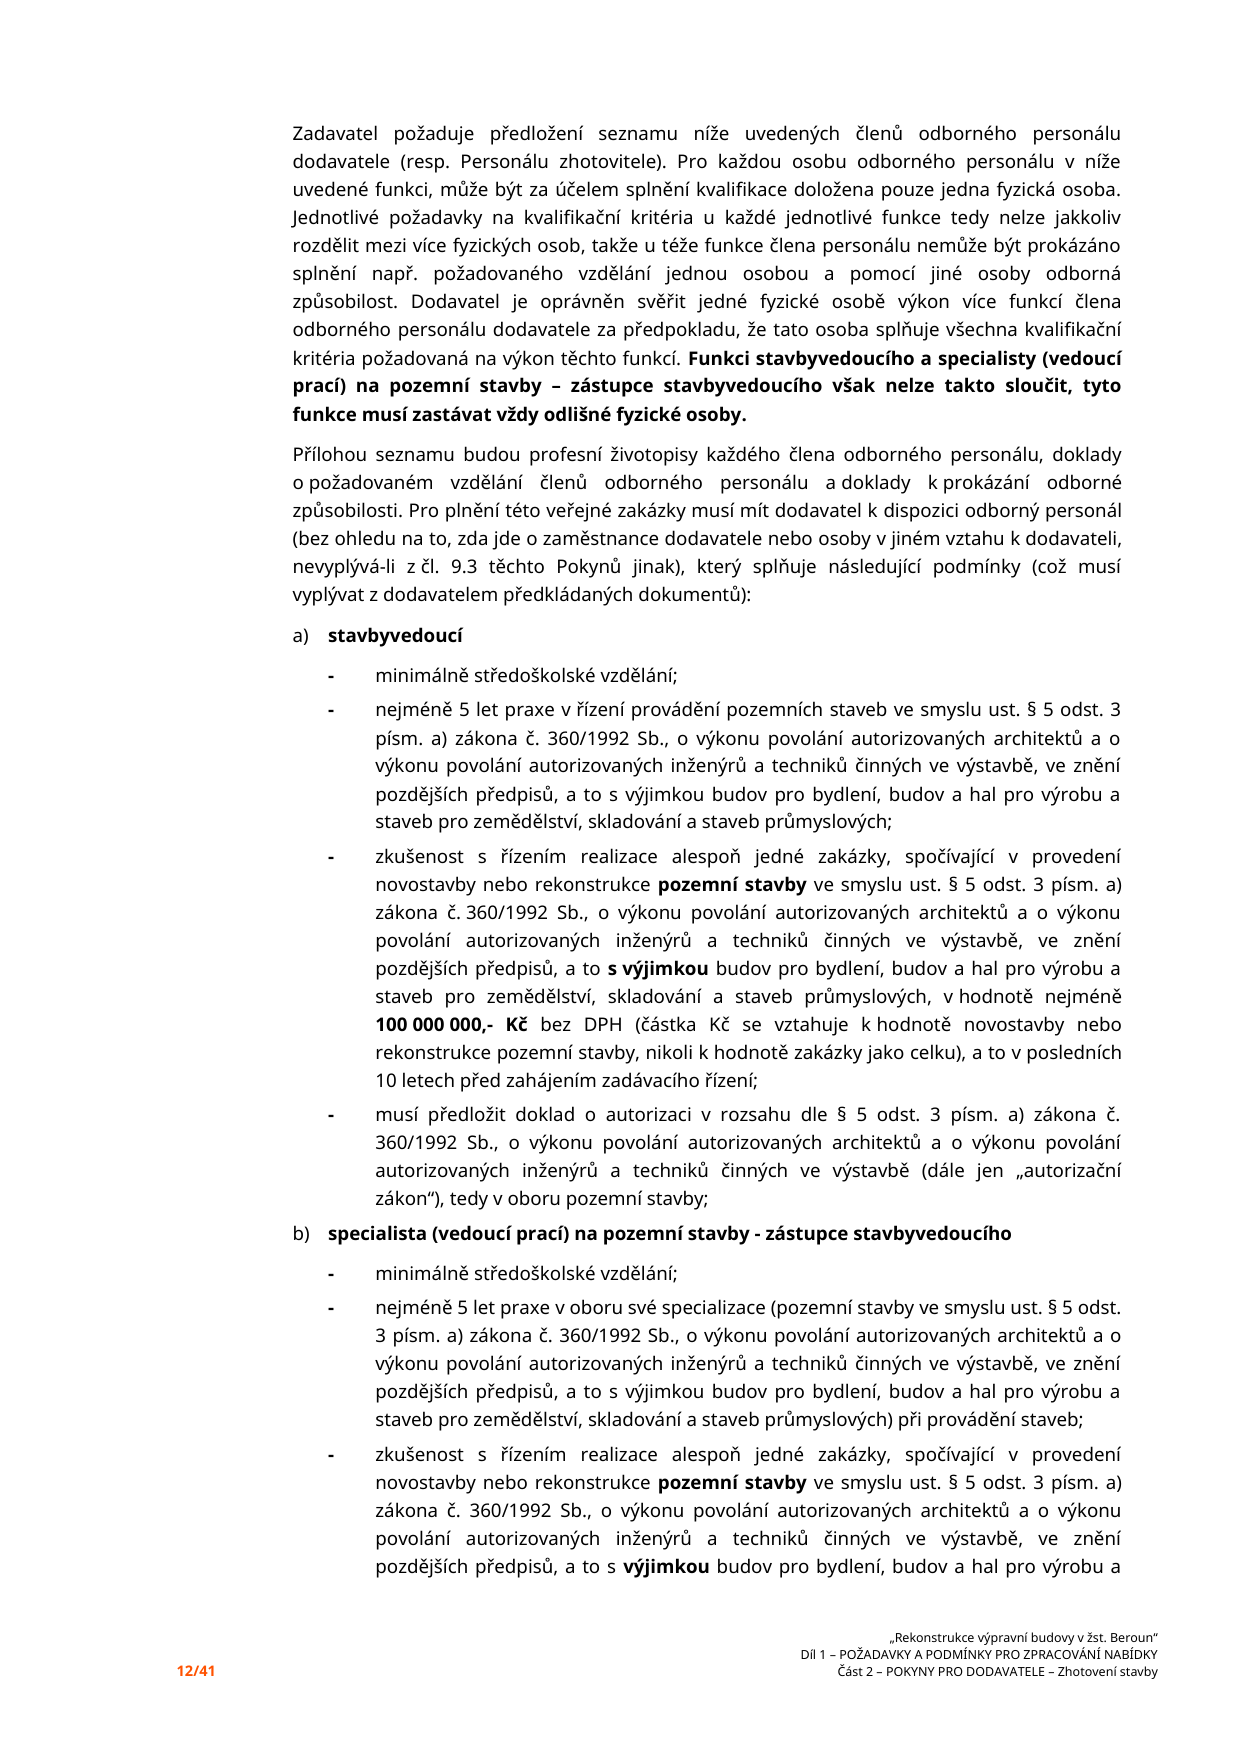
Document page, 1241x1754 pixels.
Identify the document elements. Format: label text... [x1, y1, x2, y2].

text Přílohou seznamu budou profesní životopisy každého člena odborného personálu, doklady o požadovaném vzdělání členů odborného personálu a doklady k prokázání odborné způsobilosti. Pro plnění této veřejné zakázky musí mít dodavatel k dispozici odborný personál (bez ohledu na to, zda jde o zaměstnance dodavatele nebo osoby v jiném vztahu k dodavateli, nevyplývá-li z čl. 9.3 těchto Pokynů jinak), který splňuje následující podmínky (což musí vyplývat z dodavatelem předkládaných dokumentů): [292, 441, 1122, 607]
text minimálně středoškolské vzdělání; [328, 662, 1122, 688]
text minimálně středoškolské vzdělání; [328, 1260, 1122, 1286]
text Zadavatel požaduje předložení seznamu níže uvedených členů odborného personálu dodavatele (resp. Personálu zhotovitele). Pro každou osobu odborného personálu v níže uvedené funkci, může být za účelem splnění kvalifikace doložena pouze jedna fyzická osoba. Jednotlivé požadavky na kvalifikační kritéria u každé jednotlivé funkce tedy nelze jakkoliv rozdělit mezi více fyzických osob, takže u téže funkce člena personálu nemůže být prokázáno splnění např. požadovaného vzdělání jednou osobou a pomocí jiné osoby odborná způsobilost. Dodavatel je oprávněn svěřit jedné fyzické osobě výkon více funkcí člena odborného personálu dodavatele za předpokladu, že tato osoba splňuje všechna kvalifikační kritéria požadovaná na výkon těchto funkcí. Funkci stavbyvedoucího a specialisty (vedoucí prací) na pozemní stavby – zástupce stavbyvedoucího však nelze takto sloučit, tyto funkce musí zastávat vždy odlišné fyzické osoby. [292, 121, 1122, 426]
list specialista (vedoucí prací) na pozemní stavby - zástupce stavbyvedoucího [292, 1220, 1122, 1245]
text nejméně 5 let praxe v oboru své specializace (pozemní stavby ve smyslu ust. § 5 odst. 3 písm. a) zákona č. 360/1992 Sb., o výkonu povolání autorizovaných architektů a o výkonu povolání autorizovaných inženýrů a techniků činných ve výstavbě, ve znění pozdějších předpisů, a to s výjimkou budov pro bydlení, budov a hal pro výrobu a staveb pro zemědělství, skladování a staveb průmyslových) při provádění staveb; [328, 1295, 1122, 1432]
text nejméně 5 let praxe v řízení provádění pozemních staveb ve smyslu ust. § 5 odst. 3 písm. a) zákona č. 360/1992 Sb., o výkonu povolání autorizovaných architektů a o výkonu povolání autorizovaných inženýrů a techniků činných ve výstavbě, ve znění pozdějších předpisů, a to s výjimkou budov pro bydlení, budov a hal pro výrobu a staveb pro zemědělství, skladování a staveb průmyslových; [328, 697, 1122, 834]
list stavbyvedoucí [292, 622, 1122, 647]
text musí předložit doklad o autorizaci v rozsahu dle § 5 odst. 3 písm. a) zákona č. 360/1992 Sb., o výkonu povolání autorizovaných architektů a o výkonu povolání autorizovaných inženýrů a techniků činných ve výstavbě (dále jen „autorizační zákon“), tedy v oboru pozemní stavby; [328, 1102, 1122, 1211]
text zkušenost s řízením realizace alespoň jedné zakázky, spočívající v provedení novostavby nebo rekonstrukce pozemní stavby ve smyslu ust. § 5 odst. 3 písm. a) zákona č. 360/1992 Sb., o výkonu povolání autorizovaných architektů a o výkonu povolání autorizovaných inženýrů a techniků činných ve výstavbě, ve znění pozdějších předpisů, a to s výjimkou budov pro bydlení, budov a hal pro výrobu a staveb pro zemědělství, skladování a staveb průmyslových, v hodnotě nejméně 100 000 000,- Kč bez DPH (částka Kč se vztahuje k hodnotě novostavby nebo rekonstrukce pozemní stavby, nikoli k hodnotě zakázky jako celku), a to v posledních 10 letech před zahájením zadávacího řízení; [328, 843, 1122, 1093]
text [328, 1441, 1122, 1579]
